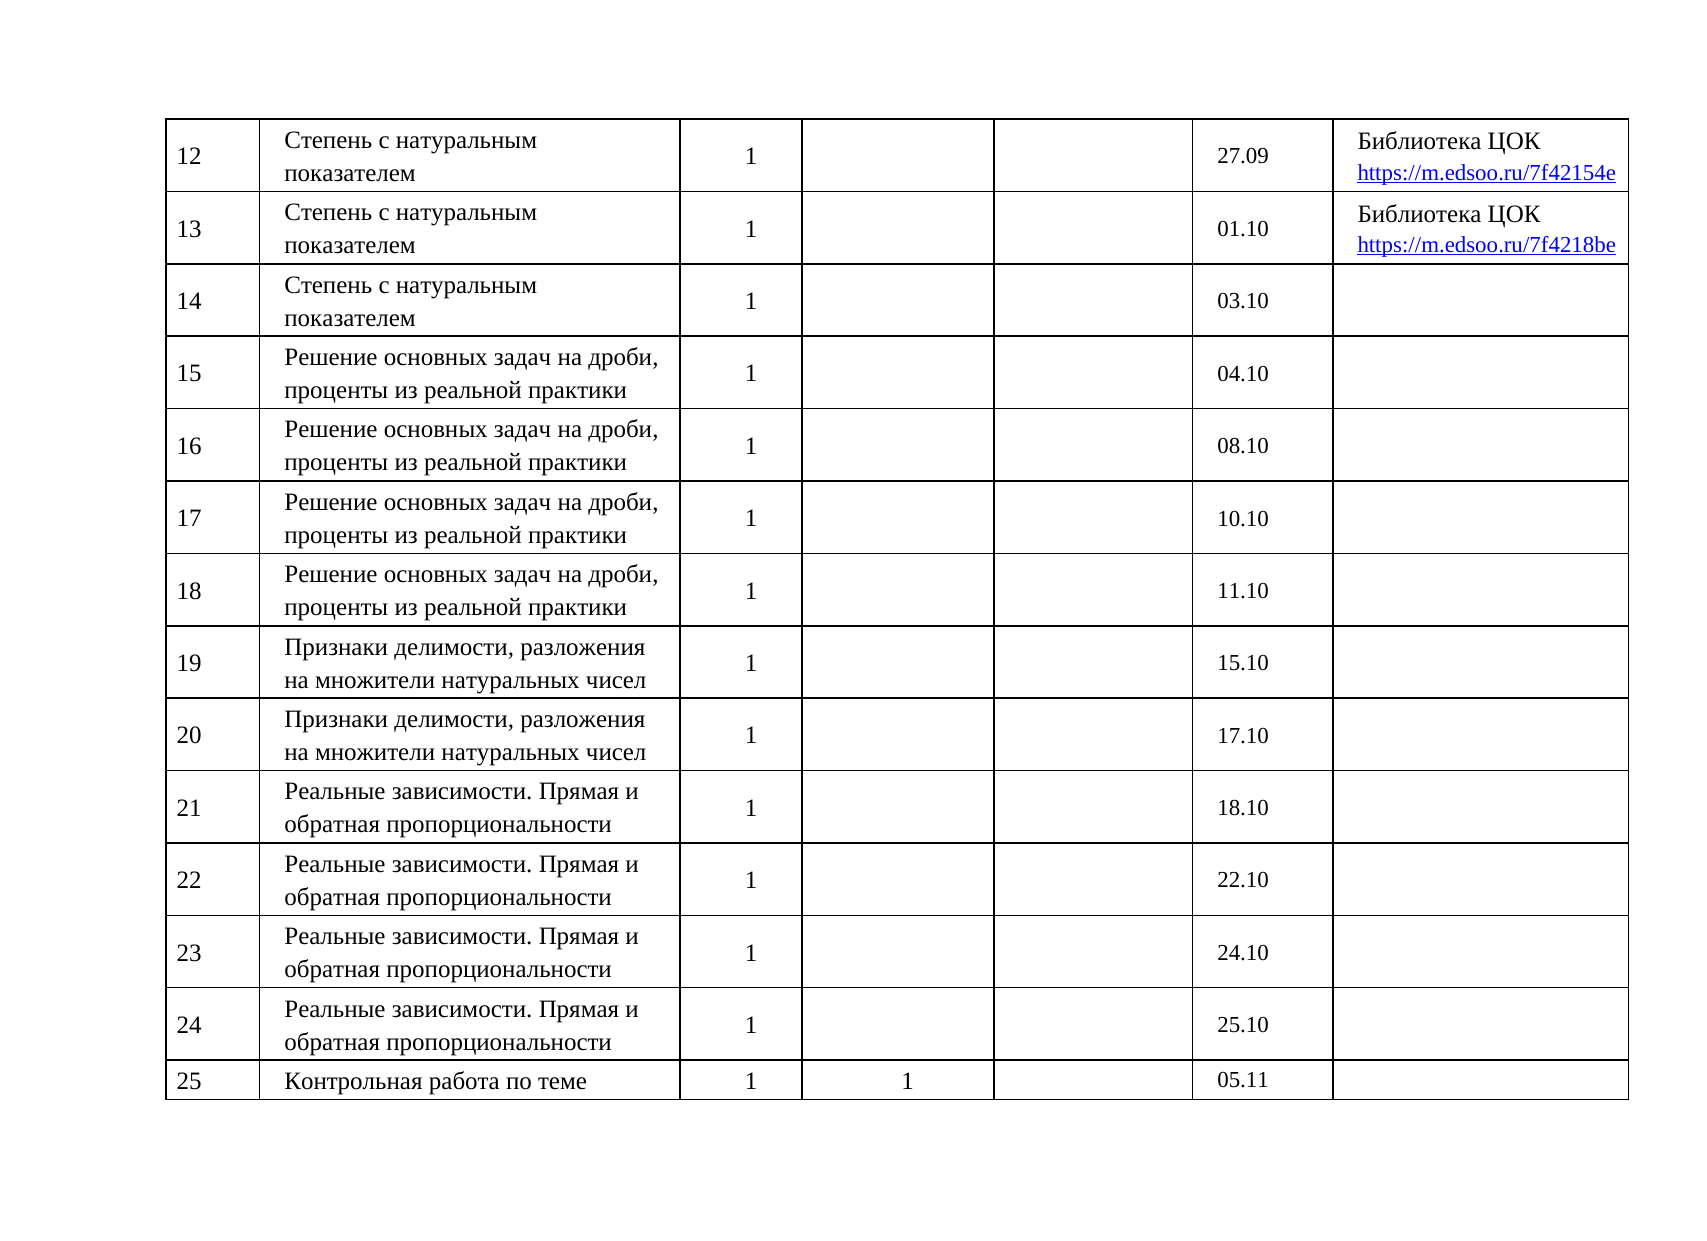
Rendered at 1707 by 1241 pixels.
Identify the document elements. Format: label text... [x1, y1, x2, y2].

table_cell Признаки делимости, разложения на множители натуральных чисел [260, 627, 679, 697]
table_cell 1 [681, 337, 801, 408]
table_cell 1 [681, 988, 801, 1059]
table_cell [260, 1061, 679, 1099]
table_cell 05.11 [1193, 1061, 1332, 1099]
table_cell 1 [681, 554, 801, 625]
table_cell Решение основных задач на дроби, проценты из реальной практики [260, 337, 679, 408]
table_cell [995, 120, 1192, 191]
table_cell Библиотека ЦОК https://m.edsoo.ru/7f42154e [1334, 120, 1628, 191]
table_cell 11.10 [1193, 554, 1332, 625]
table_cell 17.10 [1193, 699, 1332, 770]
table_cell 12 [167, 120, 259, 191]
table_cell 18 [167, 554, 259, 625]
table_cell 14 [167, 265, 259, 335]
table_cell [1334, 988, 1628, 1059]
table_cell [1334, 482, 1628, 552]
table_cell [1334, 771, 1628, 842]
table_cell [995, 337, 1192, 408]
table_cell Решение основных задач на дроби, проценты из реальной практики [260, 482, 679, 552]
table_cell Библиотека ЦОК https://m.edsoo.ru/7f4218be [1334, 192, 1628, 263]
table_cell [995, 771, 1192, 842]
table_cell Реальные зависимости. Прямая и обратная пропорциональности [260, 916, 679, 987]
table_cell [995, 988, 1192, 1059]
table_cell 1 [681, 1061, 801, 1099]
table_cell 08.10 [1193, 409, 1332, 480]
table_cell 18.10 [1193, 771, 1332, 842]
table_cell [803, 916, 993, 987]
table_cell 1 [681, 771, 801, 842]
table_cell [995, 409, 1192, 480]
table_cell 1 [681, 409, 801, 480]
table_cell 1 [681, 482, 801, 552]
table_cell [1334, 554, 1628, 625]
table_cell 24 [167, 988, 259, 1059]
table_cell [803, 554, 993, 625]
table_cell 1 [681, 699, 801, 770]
table_cell [995, 844, 1192, 914]
table_cell 25 [167, 1061, 259, 1099]
table_cell [1334, 844, 1628, 914]
table_cell [803, 482, 993, 552]
table_cell 22.10 [1193, 844, 1332, 914]
table_cell Реальные зависимости. Прямая и обратная пропорциональности [260, 844, 679, 914]
table_cell 13 [167, 192, 259, 263]
table_cell 15.10 [1193, 627, 1332, 697]
table_cell 1 [681, 844, 801, 914]
table_cell 1 [803, 1061, 993, 1099]
table_cell [803, 409, 993, 480]
table_cell 03.10 [1193, 265, 1332, 335]
table_cell [803, 988, 993, 1059]
table_cell 25.10 [1193, 988, 1332, 1059]
table_cell 1 [681, 265, 801, 335]
table_cell Решение основных задач на дроби, проценты из реальной практики [260, 409, 679, 480]
table_cell [1334, 409, 1628, 480]
table_cell 23 [167, 916, 259, 987]
table_cell [803, 120, 993, 191]
table_cell 21 [167, 771, 259, 842]
table_cell 17 [167, 482, 259, 552]
table_cell 04.10 [1193, 337, 1332, 408]
table_cell [995, 192, 1192, 263]
table_cell 1 [681, 916, 801, 987]
table_cell [803, 699, 993, 770]
table_cell [995, 265, 1192, 335]
table_cell [995, 554, 1192, 625]
table_cell Степень с натуральным показателем [260, 265, 679, 335]
table_cell [803, 627, 993, 697]
table_cell 10.10 [1193, 482, 1332, 552]
table_cell [803, 844, 993, 914]
table_cell [1334, 699, 1628, 770]
table_cell 19 [167, 627, 259, 697]
table_cell [995, 627, 1192, 697]
table_cell [995, 916, 1192, 987]
table_cell 1 [681, 192, 801, 263]
table_cell Реальные зависимости. Прямая и обратная пропорциональности [260, 988, 679, 1059]
table_cell 1 [681, 120, 801, 191]
table_cell 20 [167, 699, 259, 770]
table_cell [1334, 1061, 1628, 1099]
table_cell [803, 265, 993, 335]
table_cell 1 [681, 627, 801, 697]
table_cell 22 [167, 844, 259, 914]
table_cell 27.09 [1193, 120, 1332, 191]
table_cell Степень с натуральным показателем [260, 192, 679, 263]
table_cell [803, 192, 993, 263]
table_cell 01.10 [1193, 192, 1332, 263]
table_cell 15 [167, 337, 259, 408]
table_cell [803, 337, 993, 408]
table_cell [995, 699, 1192, 770]
table_cell 24.10 [1193, 916, 1332, 987]
table_cell [995, 482, 1192, 552]
table_cell [1334, 916, 1628, 987]
table_cell [1334, 627, 1628, 697]
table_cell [260, 120, 679, 191]
table_cell [995, 1061, 1192, 1099]
table_cell [1334, 337, 1628, 408]
table_cell Реальные зависимости. Прямая и обратная пропорциональности [260, 771, 679, 842]
table_cell 16 [167, 409, 259, 480]
table_cell Решение основных задач на дроби, проценты из реальной практики [260, 554, 679, 625]
table_cell Признаки делимости, разложения на множители натуральных чисел [260, 699, 679, 770]
table_cell [1334, 265, 1628, 335]
table_cell [803, 771, 993, 842]
